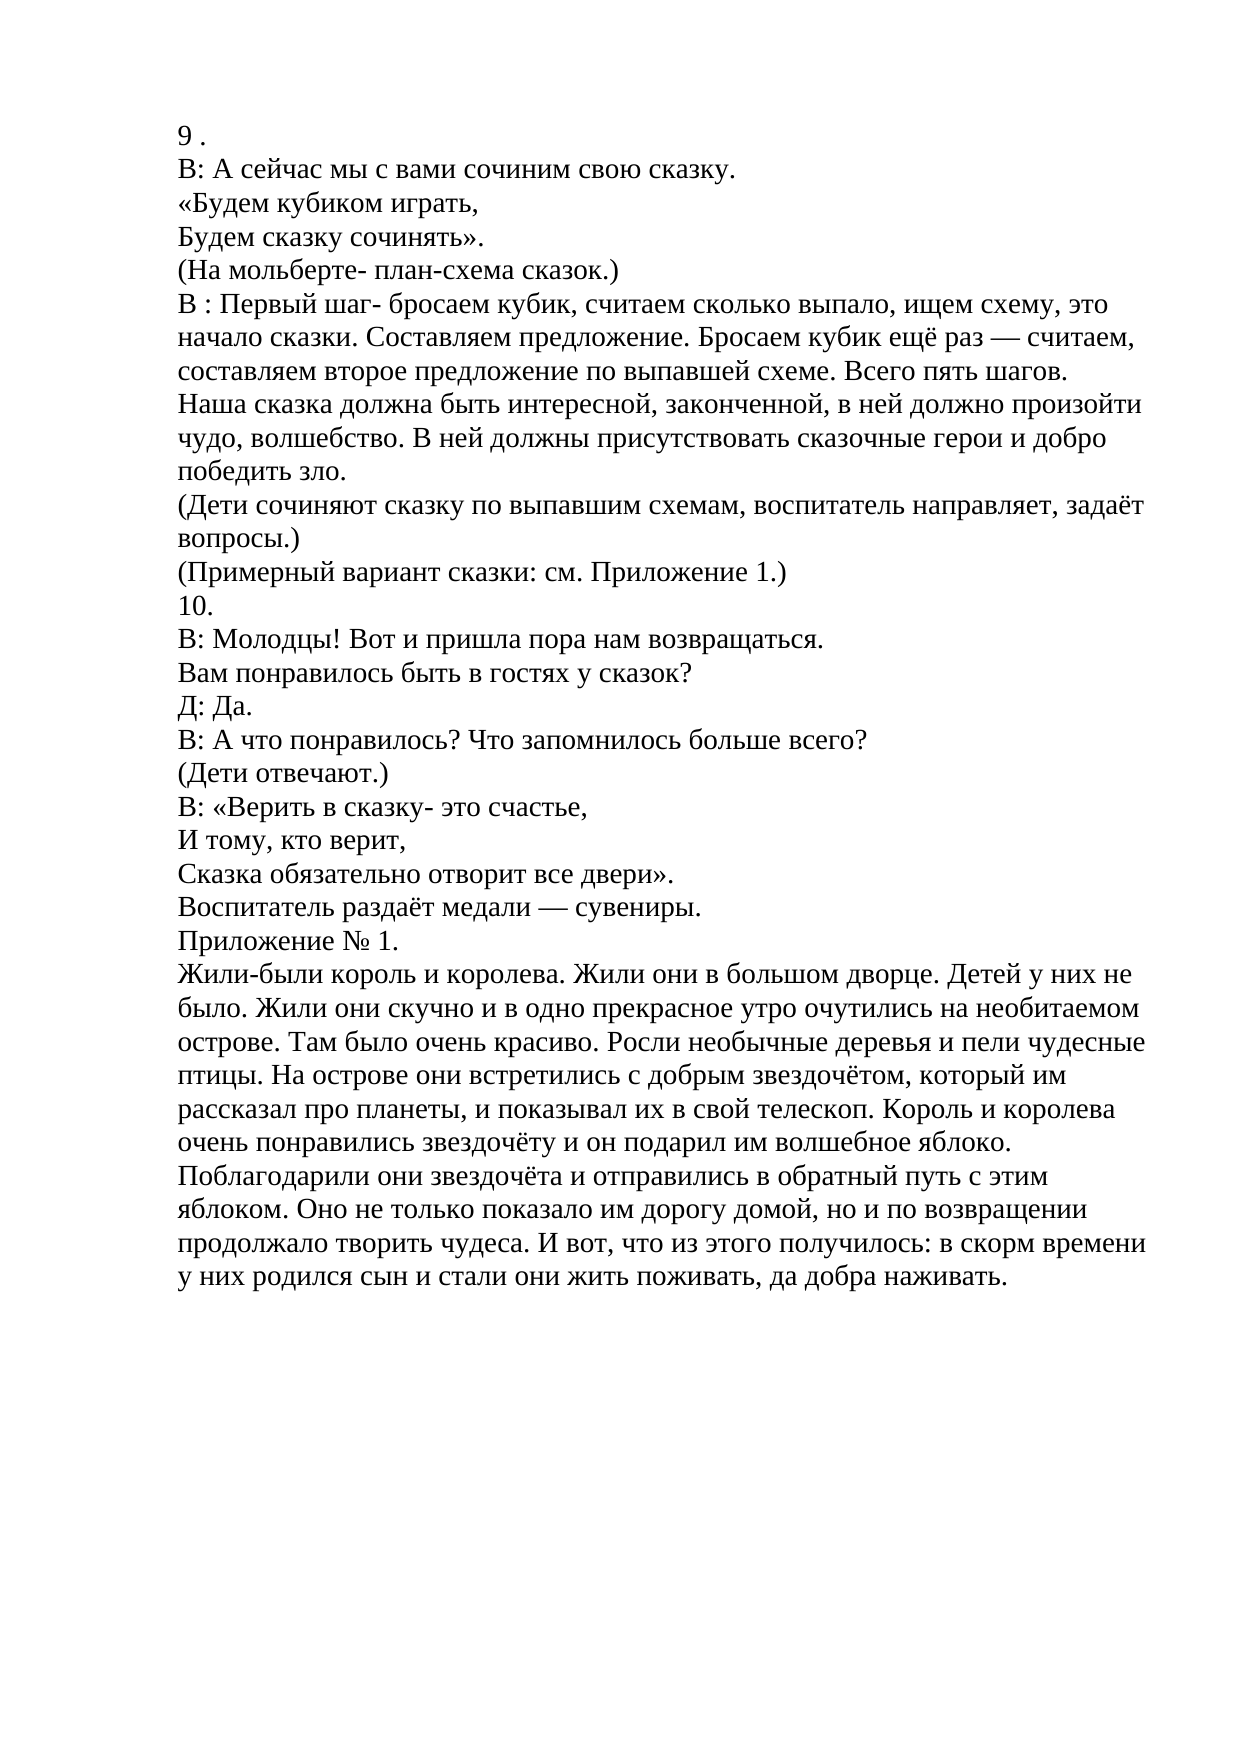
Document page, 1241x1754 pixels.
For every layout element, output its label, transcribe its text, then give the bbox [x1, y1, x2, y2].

text 9 . В: А сейчас мы с вами сочиним свою сказку. «Будем кубиком играть, Будем сказку сочинять». (На мольберте- план-схема сказок.) В : Первый шаг- бросаем кубик, считаем сколько выпало, ищем схему, это начало сказки. Составляем предложение. Бросаем кубик ещё раз — считаем, составляем второе предложение по выпавшей схеме. Всего пять шагов. Наша сказка должна быть интересной, законченной, в ней должно произойти чудо, волшебство. В ней должны присутствовать сказочные герои и добро победить зло. (Дети сочиняют сказку по выпавшим схемам, воспитатель направляет, задаёт вопросы.) (Примерный вариант сказки: см. Приложение 1.) [177, 118, 1152, 588]
text 10. В: Молодцы! Вот и пришла пора нам возвращаться. Вам понравилось быть в гостях у сказок? Д: Да. В: А что понравилось? Что запомнилось больше всего? (Дети отвечают.) В: «Верить в сказку- это счастье, И тому, кто верит, Сказка обязательно отворит все двери». Воспитатель раздаёт медали — сувениры. [177, 588, 1152, 923]
text Приложение № 1. Жили-были король и королева. Жили они в большом дворце. Детей у них не было. Жили они скучно и в одно прекрасное утро очутились на необитаемом острове. Там было очень красиво. Росли необычные деревья и пели чудесные птицы. На острове они встретились с добрым звездочётом, который им рассказал про планеты, и показывал их в свой телескоп. Король и королева очень понравились звездочёту и он подарил им волшебное яблоко. Поблагодарили они звездочёта и отправились в обратный путь с этим яблоком. Оно не только показало им дорогу домой, но и по возвращении продолжало творить чудеса. И вот, что из этого получилось: в скорм времени у них родился сын и стали они жить поживать, да добра наживать. [177, 923, 1152, 1292]
